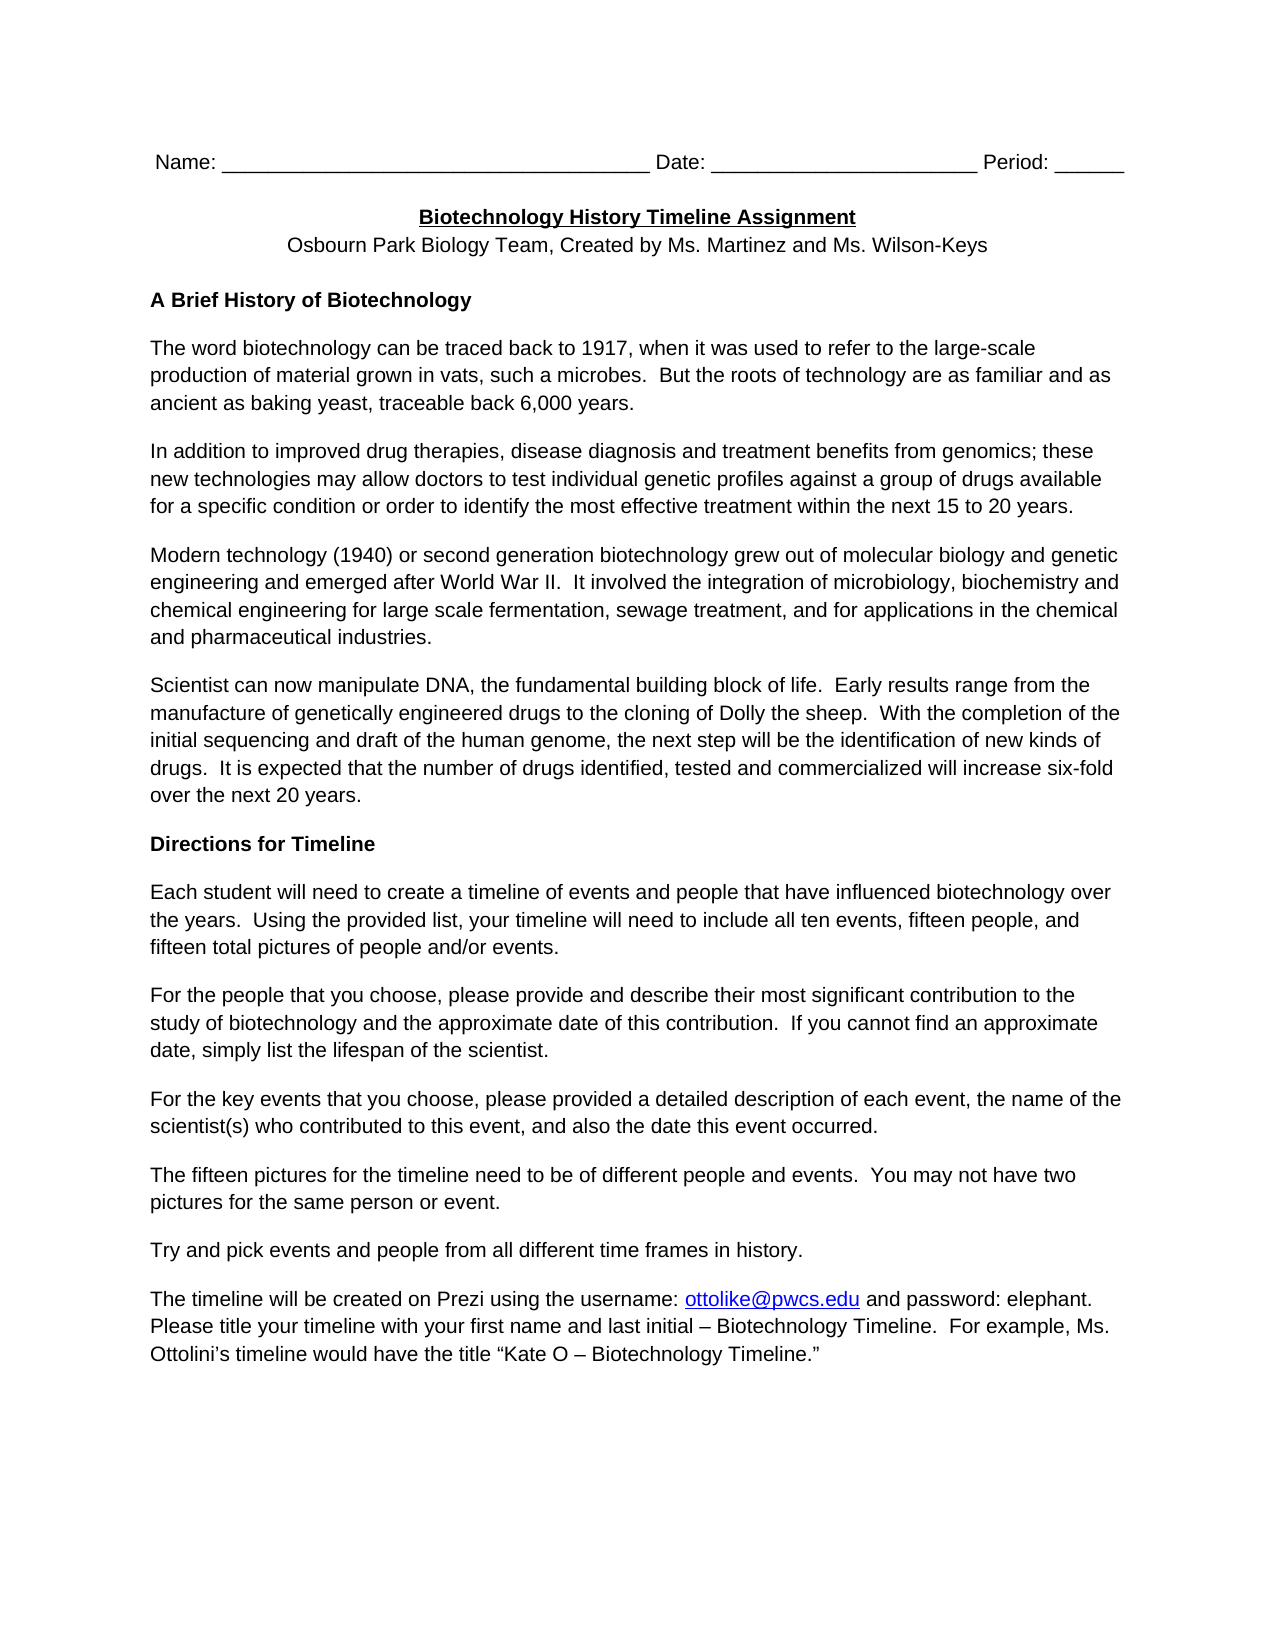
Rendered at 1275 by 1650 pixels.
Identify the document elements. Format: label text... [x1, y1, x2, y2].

text Modern technology (1940) or second generation biotechnology grew out of molecular biology and genetic engineering and emerged after World War II. It involved the integration of microbiology, biochemistry and chemical engineering for large scale fermentation, sewage treatment, and for applications in the chemical and pharmaceutical industries. [150, 542, 1125, 649]
text Directions for Timeline [150, 832, 1125, 856]
text Osbourn Park Biology Team, Created by Ms. Martinez and Ms. Wilson-Keys [150, 232, 1125, 256]
text Scientist can now manipulate DNA, the fundamental building block of life. Early results range from the manufacture of genetically engineered drugs to the cloning of Dolly the sheep. With the completion of the initial sequencing and draft of the human genome, the next step will be the identification of new kinds of drugs. It is expected that the number of drugs identified, tested and commercialized will increase six-fold over the next 20 years. [150, 673, 1125, 807]
text For the people that you choose, please provide and describe their most significant contribution to the study of biotechnology and the approximate date of this contribution. If you cannot find an approximate date, simply list the lifespan of the scientist. [150, 983, 1125, 1062]
text In addition to improved drug therapies, disease diagnosis and treatment benefits from genomics; these new technologies may allow doctors to test individual genetic profiles against a group of drugs available for a specific condition or order to identify the most effective treatment within the next 15 to 20 years. [150, 439, 1125, 518]
text The fifteen pictures for the timeline need to be of different people and events. You may not have two pictures for the same person or event. [150, 1162, 1125, 1214]
text For the key events that you choose, please provided a detailed description of each event, the name of the scientist(s) who contributed to this event, and also the date this event occurred. [150, 1087, 1125, 1138]
text Name: _____________________________________ Date: _______________________ Period: ______ [150, 150, 1125, 174]
text Try and pick events and people from all different time frames in history. [150, 1238, 1125, 1262]
text The timeline will be created on Prezi using the username: ottolike@pwcs.edu and password: elephant. Please title your timeline with your first name and last initial – Biotechnology Timeline. For example, Ms. Ottolini’s timeline would have the title “Kate O – Biotechnology Timeline.” [150, 1287, 1125, 1366]
text A Brief History of Biotechnology [150, 287, 1125, 311]
text Each student will need to create a timeline of events and people that have influenced biotechnology over the years. Using the provided list, your timeline will need to include all ten events, fifteen people, and fifteen total pictures of people and/or events. [150, 880, 1125, 959]
text Biotechnology History Timeline Assignment [150, 205, 1125, 229]
text The word biotechnology can be traced back to 1917, when it was used to refer to the large-scale production of material grown in vats, such a microbes. But the roots of technology are as familiar and as ancient as baking yeast, traceable back 6,000 years. [150, 336, 1125, 415]
